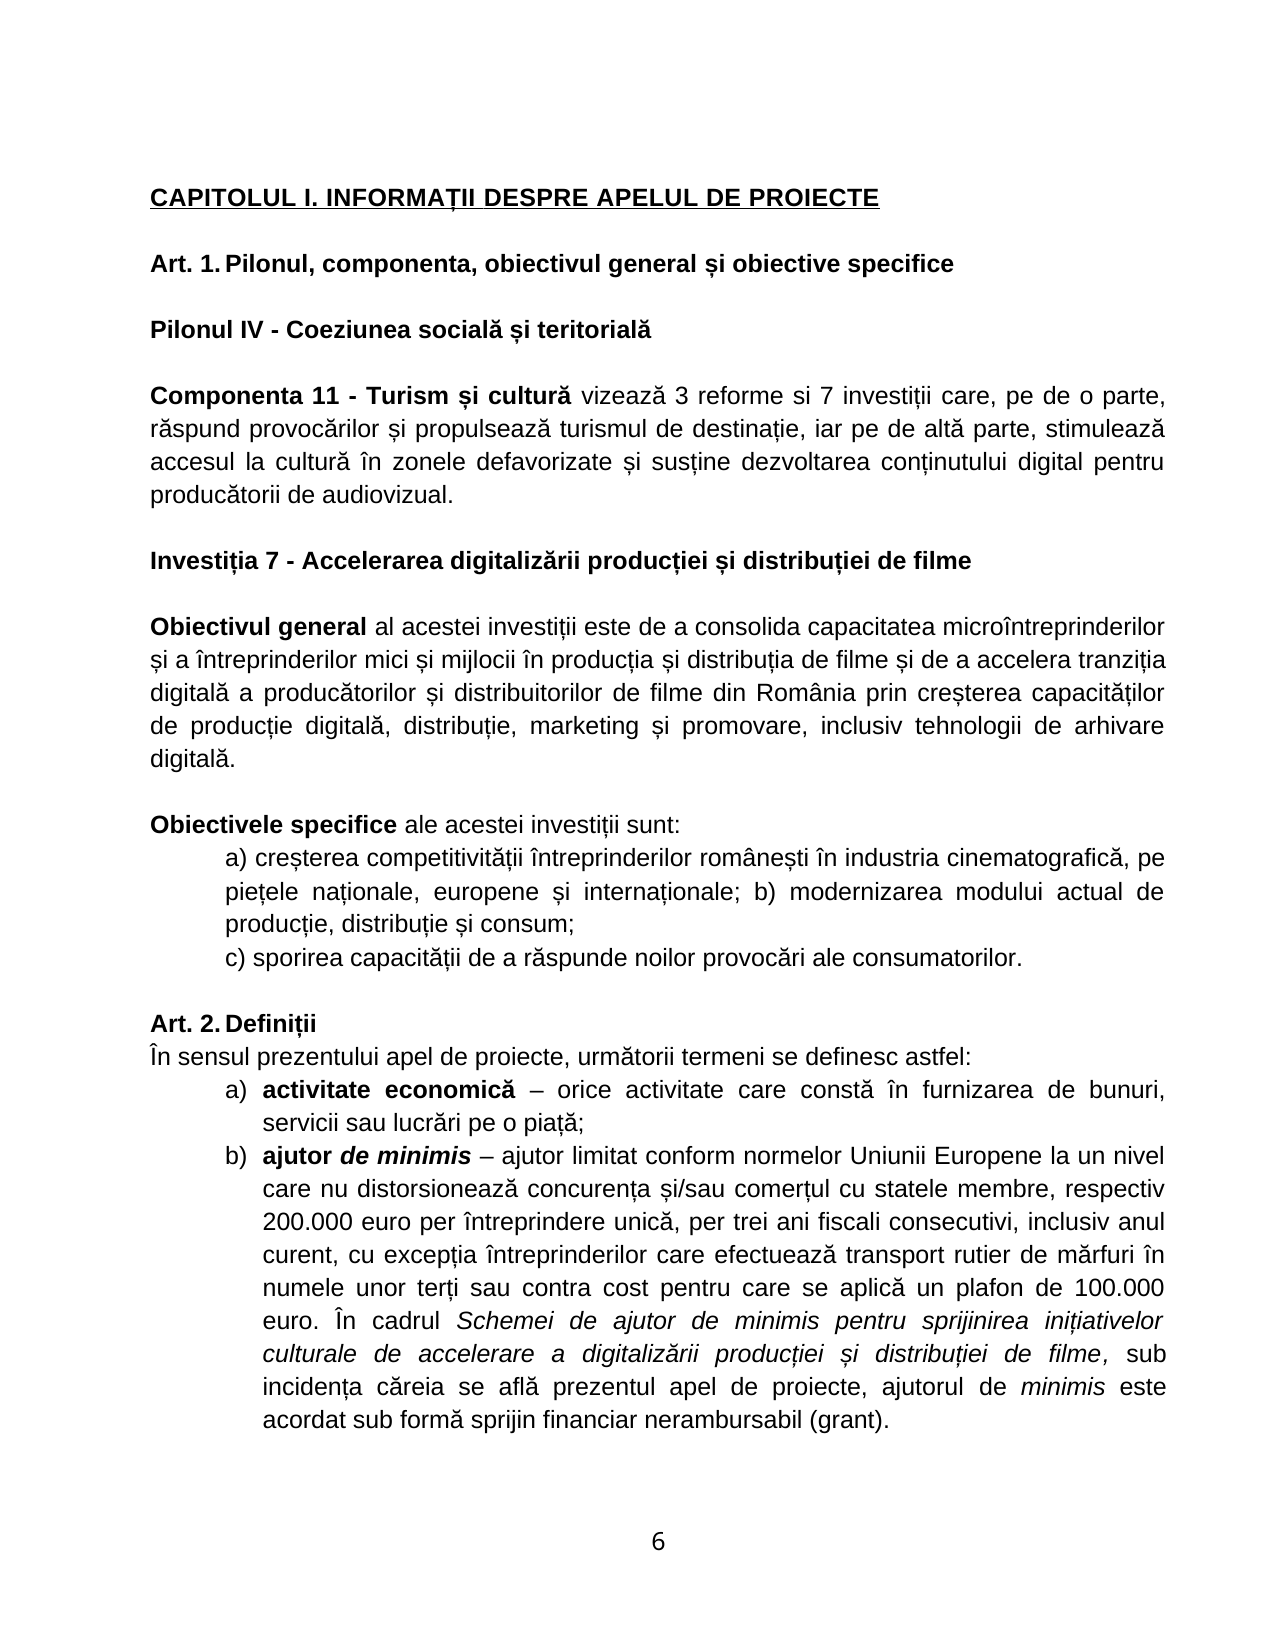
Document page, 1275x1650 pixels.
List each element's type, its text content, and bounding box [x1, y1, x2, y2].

list activitate economică – orice activitate care constă în furnizarea de bunuri, servicii sau lucrări pe o piață; [225, 1074, 1167, 1136]
text Obiectivul general al acestei investiții este de a consolida capacitatea microîntreprinderilor și a întreprinderilor mici și mijlocii în producția și distribuția de filme și de a accelera tranziția digitală a producătorilor și distribuitorilor de filme din România prin creșterea capacităților de producție digitală, distribuție, marketing și promovare, inclusiv tehnologii de arhivare digitală. [150, 612, 1167, 773]
list c) sporirea capacității de a răspunde noilor provocări ale consumatorilor. [225, 942, 1167, 971]
list ajutor de minimis – ajutor limitat conform normelor Uniunii Europene la un nivel care nu distorsionează concurența și/sau comerțul cu statele membre, respectiv 200.000 euro per întreprindere unică, per trei ani fiscali consecutivi, inclusiv anul curent, cu excepția întreprinderilor care efectuează transport rutier de mărfuri în numele unor terți sau contra cost pentru care se aplică un plafon de 100.000 euro. În cadrul Schemei de ajutor de minimis pentru sprijinirea inițiativelor culturale de accelerare a digitalizării producției și distribuției de filme, sub incidența căreia se află prezentul apel de proiecte, ajutorul de minimis este acordat sub formă sprijin financiar nerambursabil (grant). [225, 1141, 1167, 1433]
text Obiectivele specifice ale acestei investiții sunt: [150, 810, 1167, 839]
text Pilonul IV - Coeziunea socială și teritorială [150, 282, 1167, 344]
list a) creșterea competitivității întreprinderilor românești în industria cinematografică, pe piețele naționale, europene și internaționale; b) modernizarea modului actual de producție, distribuție și consum; [225, 843, 1167, 938]
text În sensul prezentului apel de proiecte, următorii termeni se definesc astfel: [150, 1042, 1167, 1070]
text Componenta 11 - Turism și cultură vizează 3 reforme si 7 investiții care, pe de o parte, răspund provocărilor și propulsează turismul de destinație, iar pe de altă parte, stimulează accesul la cultură în zonele defavorizate și susține dezvoltarea conținutului digital pentru producătorii de audiovizual. [150, 381, 1167, 509]
list Pilonul, componenta, obiectivul general și obiective specifice [150, 249, 1167, 278]
text Investiția 7 - Accelerarea digitalizării producției și distribuției de filme [150, 546, 1167, 575]
subtitle CAPITOLUL I. INFORMAȚII DESPRE APELUL DE PROIECTE [150, 183, 1167, 212]
list Definiții [150, 1008, 1167, 1037]
